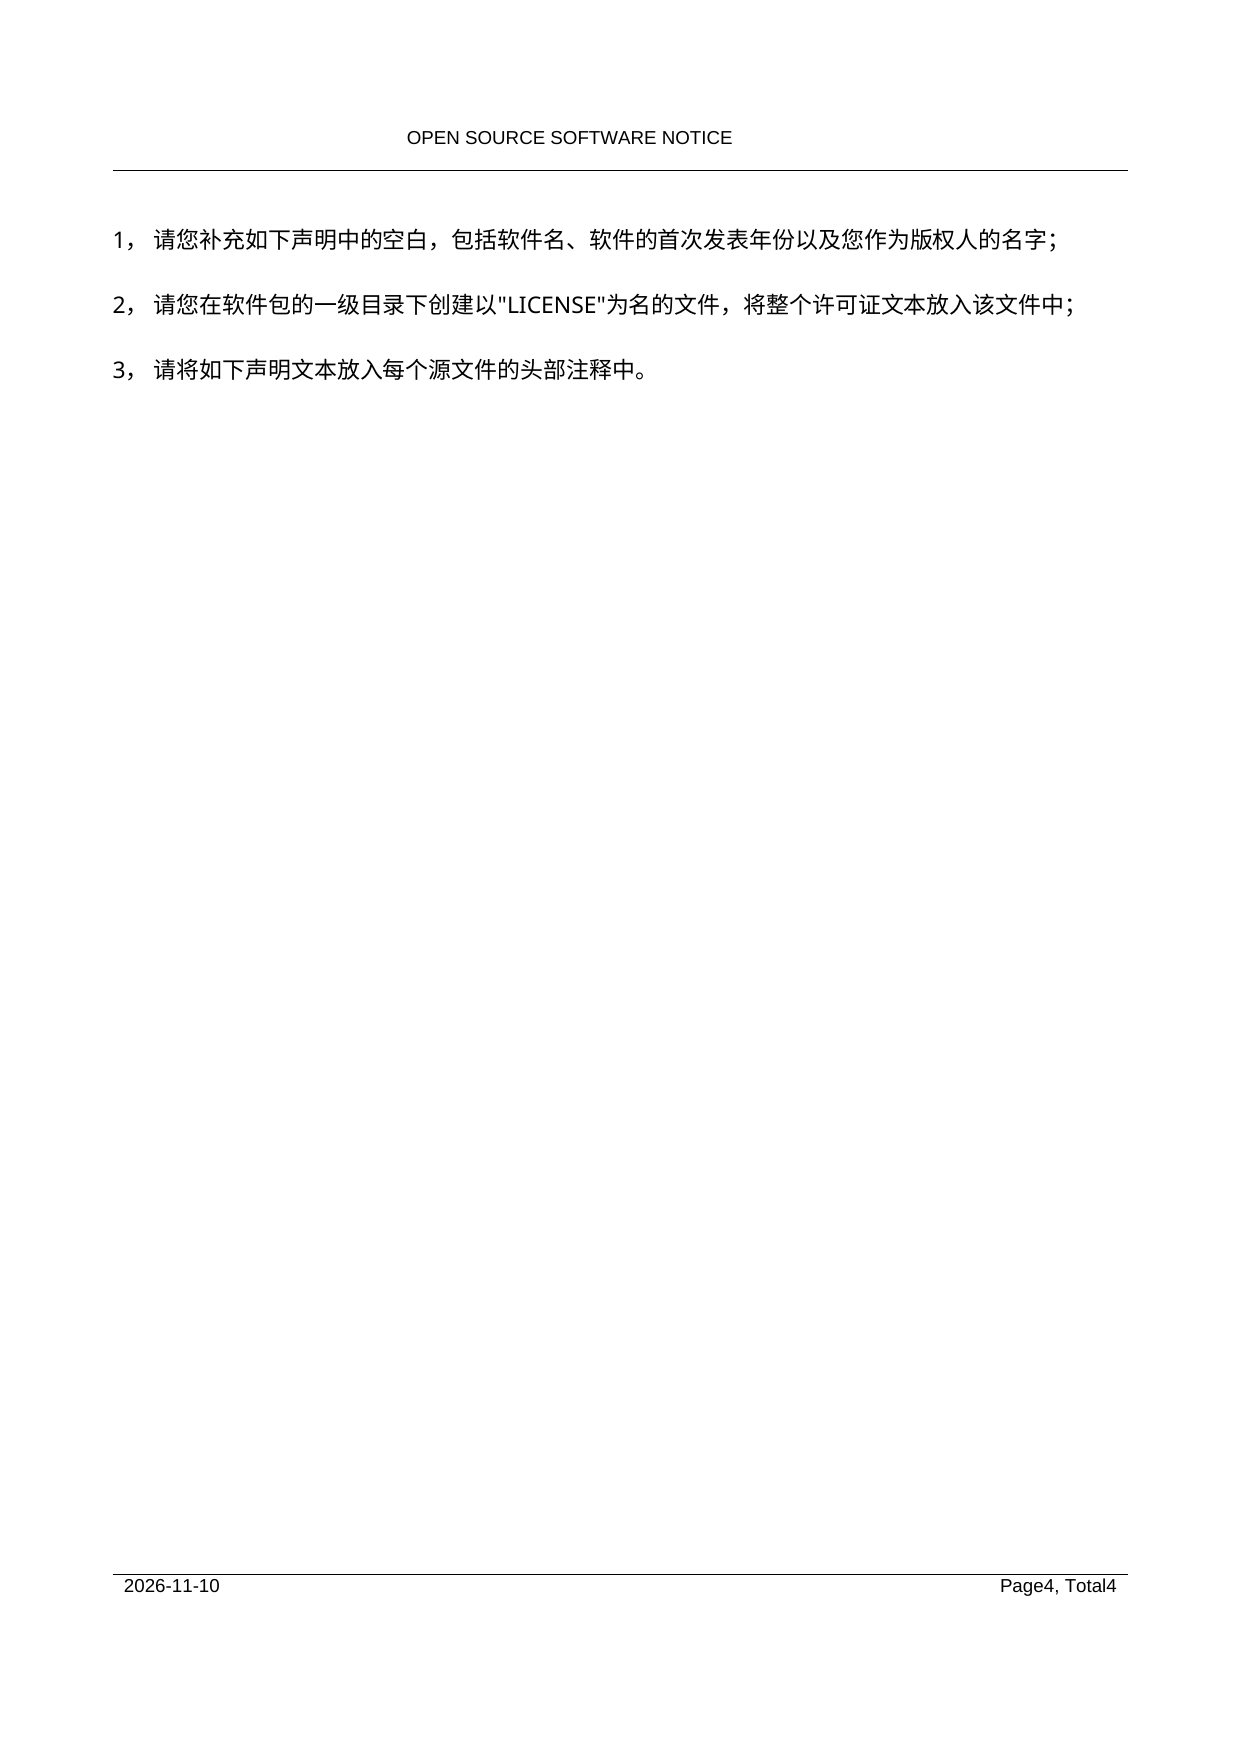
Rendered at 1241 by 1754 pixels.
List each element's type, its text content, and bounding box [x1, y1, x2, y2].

text 3， 请将如下声明文本放入每个源文件的头部注释中。 [112, 336, 1128, 401]
text 2， 请您在软件包的一级目录下创建以"LICENSE"为名的文件，将整个许可证文本放入该文件中； [112, 271, 1128, 336]
text 1， 请您补充如下声明中的空白，包括软件名、软件的首次发表年份以及您作为版权人的名字； [112, 206, 1128, 271]
